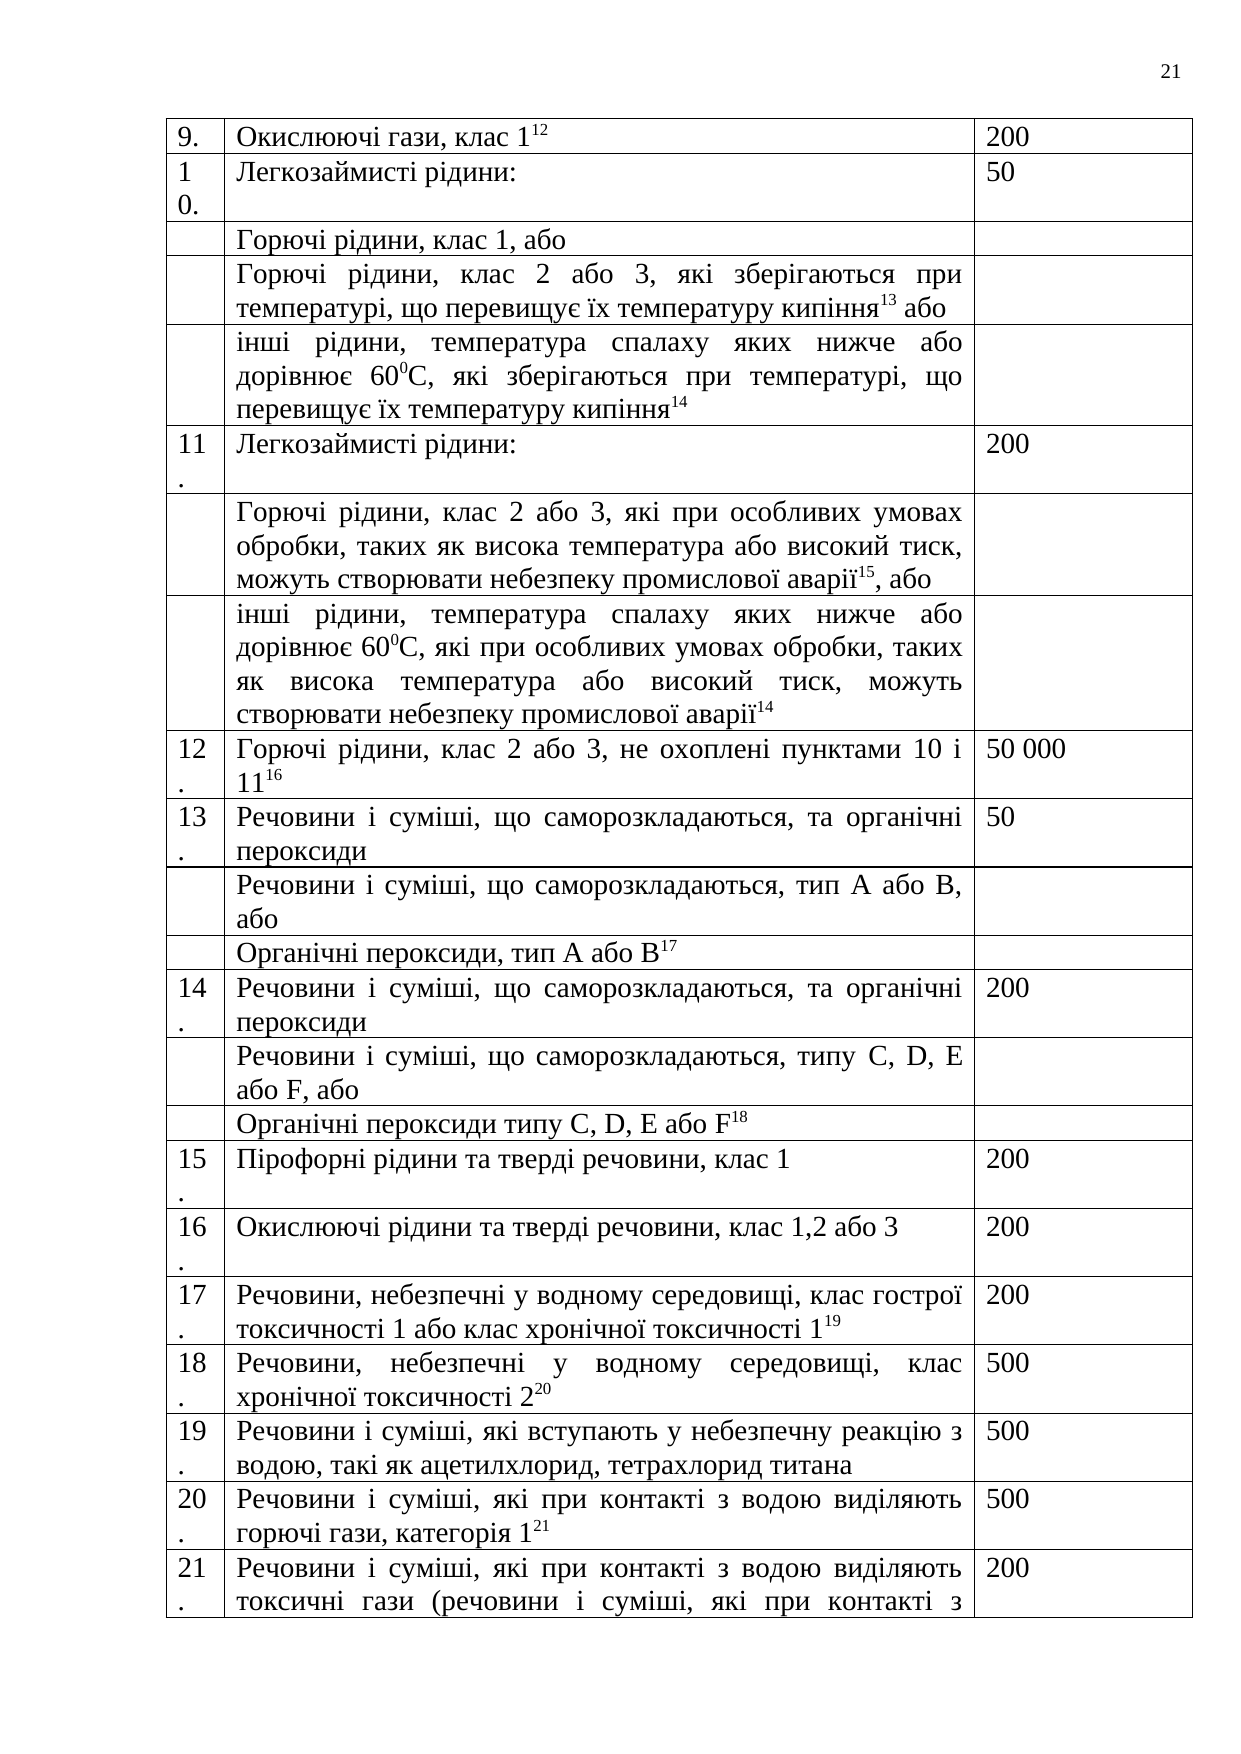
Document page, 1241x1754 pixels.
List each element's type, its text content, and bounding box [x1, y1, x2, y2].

table_cell Горючі рідини, клас 2 або 3, які зберігаються при температурі, що перевищує їх температуру кипіння13 або [225, 256, 974, 323]
table_cell Горючі рідини, клас 2 або 3, не охоплені пунктами 10 і 1116 [225, 731, 974, 798]
table_cell Речовини і суміші, що саморозкладаються, типу C, D, E або F, або [225, 1038, 974, 1105]
table_cell [167, 596, 224, 730]
table_cell [975, 1038, 1192, 1105]
table_cell [975, 1106, 1192, 1140]
table_cell 14. [167, 970, 224, 1037]
table_cell Легкозаймисті рідини: [225, 426, 974, 493]
table_cell 200 [975, 119, 1192, 153]
table_cell Речовини, небезпечні у водному середовищі, клас хронічної токсичності 220 [225, 1345, 974, 1412]
table_cell Органічні пероксиди, тип А або В17 [225, 936, 974, 969]
table_cell 200 [975, 1141, 1192, 1208]
table_cell Окислюючі рідини та тверді речовини, клас 1,2 або 3 [225, 1209, 974, 1276]
table_cell 16. [167, 1209, 224, 1276]
table_cell інші рідини, температура спалаху яких нижче або дорівнює 600С, які зберігаються при температурі, що перевищує їх температуру кипіння14 [225, 325, 974, 425]
table_cell Речовини і суміші, що саморозкладаються, та органічні пероксиди [225, 799, 974, 866]
table_cell 500 [975, 1482, 1192, 1549]
table_cell 200 [975, 1209, 1192, 1276]
table_cell 19. [167, 1414, 224, 1481]
table_cell інші рідини, температура спалаху яких нижче або дорівнює 600С, які при особливих умовах обробки, таких як висока температура або високий тиск, можуть створювати небезпеку промислової аварії14 [225, 596, 974, 730]
table_cell Горючі рідини, клас 1, або [225, 222, 974, 255]
table_cell [975, 868, 1192, 934]
table_cell 10. [167, 154, 224, 221]
table_cell [975, 222, 1192, 255]
table_cell [167, 325, 224, 425]
table_cell 12. [167, 731, 224, 798]
table_cell [167, 1038, 224, 1105]
table_cell 50 [975, 799, 1192, 866]
table_cell 9. [167, 119, 224, 153]
table_cell Окислюючі гази, клас 112 [225, 119, 974, 153]
table_cell 50 000 [975, 731, 1192, 798]
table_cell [225, 1550, 974, 1617]
table_cell Пірофорні рідини та тверді речовини, клас 1 [225, 1141, 974, 1208]
table_cell Горючі рідини, клас 2 або 3, які при особливих умовах обробки, таких як висока температура або високий тиск, можуть створювати небезпеку промислової аварії15, або [225, 494, 974, 595]
table_cell [975, 936, 1192, 969]
table_cell [975, 325, 1192, 425]
table_cell [167, 868, 224, 934]
table_cell 200 [975, 1277, 1192, 1344]
table_cell [975, 256, 1192, 323]
table_cell 18. [167, 1345, 224, 1412]
table_cell [975, 494, 1192, 595]
table_cell 21. [167, 1550, 224, 1617]
table_cell 500 [975, 1414, 1192, 1481]
table_cell Легкозаймисті рідини: [225, 154, 974, 221]
table_cell 200 [975, 1550, 1192, 1617]
table_cell 15. [167, 1141, 224, 1208]
table_cell Речовини і суміші, що саморозкладаються, тип А або В, або [225, 868, 974, 934]
table_cell 11. [167, 426, 224, 493]
table_cell 200 [975, 426, 1192, 493]
table_cell Органічні пероксиди типу C, D, E або F18 [225, 1106, 974, 1140]
table_cell [167, 1106, 224, 1140]
table_cell Речовини, небезпечні у водному середовищі, клас гострої токсичності 1 або клас хронічної токсичності 119 [225, 1277, 974, 1344]
table_cell 20. [167, 1482, 224, 1549]
table_cell 17. [167, 1277, 224, 1344]
table_cell [975, 596, 1192, 730]
table_cell 500 [975, 1345, 1192, 1412]
table_cell 13. [167, 799, 224, 866]
table_cell [167, 936, 224, 969]
table_cell Речовини і суміші, що саморозкладаються, та органічні пероксиди [225, 970, 974, 1037]
table_cell Речовини і суміші, які вступають у небезпечну реакцію з водою, такі як ацетилхлорид, тетрахлорид титана [225, 1414, 974, 1481]
table_cell [167, 494, 224, 595]
table_cell 50 [975, 154, 1192, 221]
table_cell 200 [975, 970, 1192, 1037]
table_cell [167, 256, 224, 323]
table_cell Речовини і суміші, які при контакті з водою виділяють горючі гази, категорія 121 [225, 1482, 974, 1549]
table_cell [167, 222, 224, 255]
